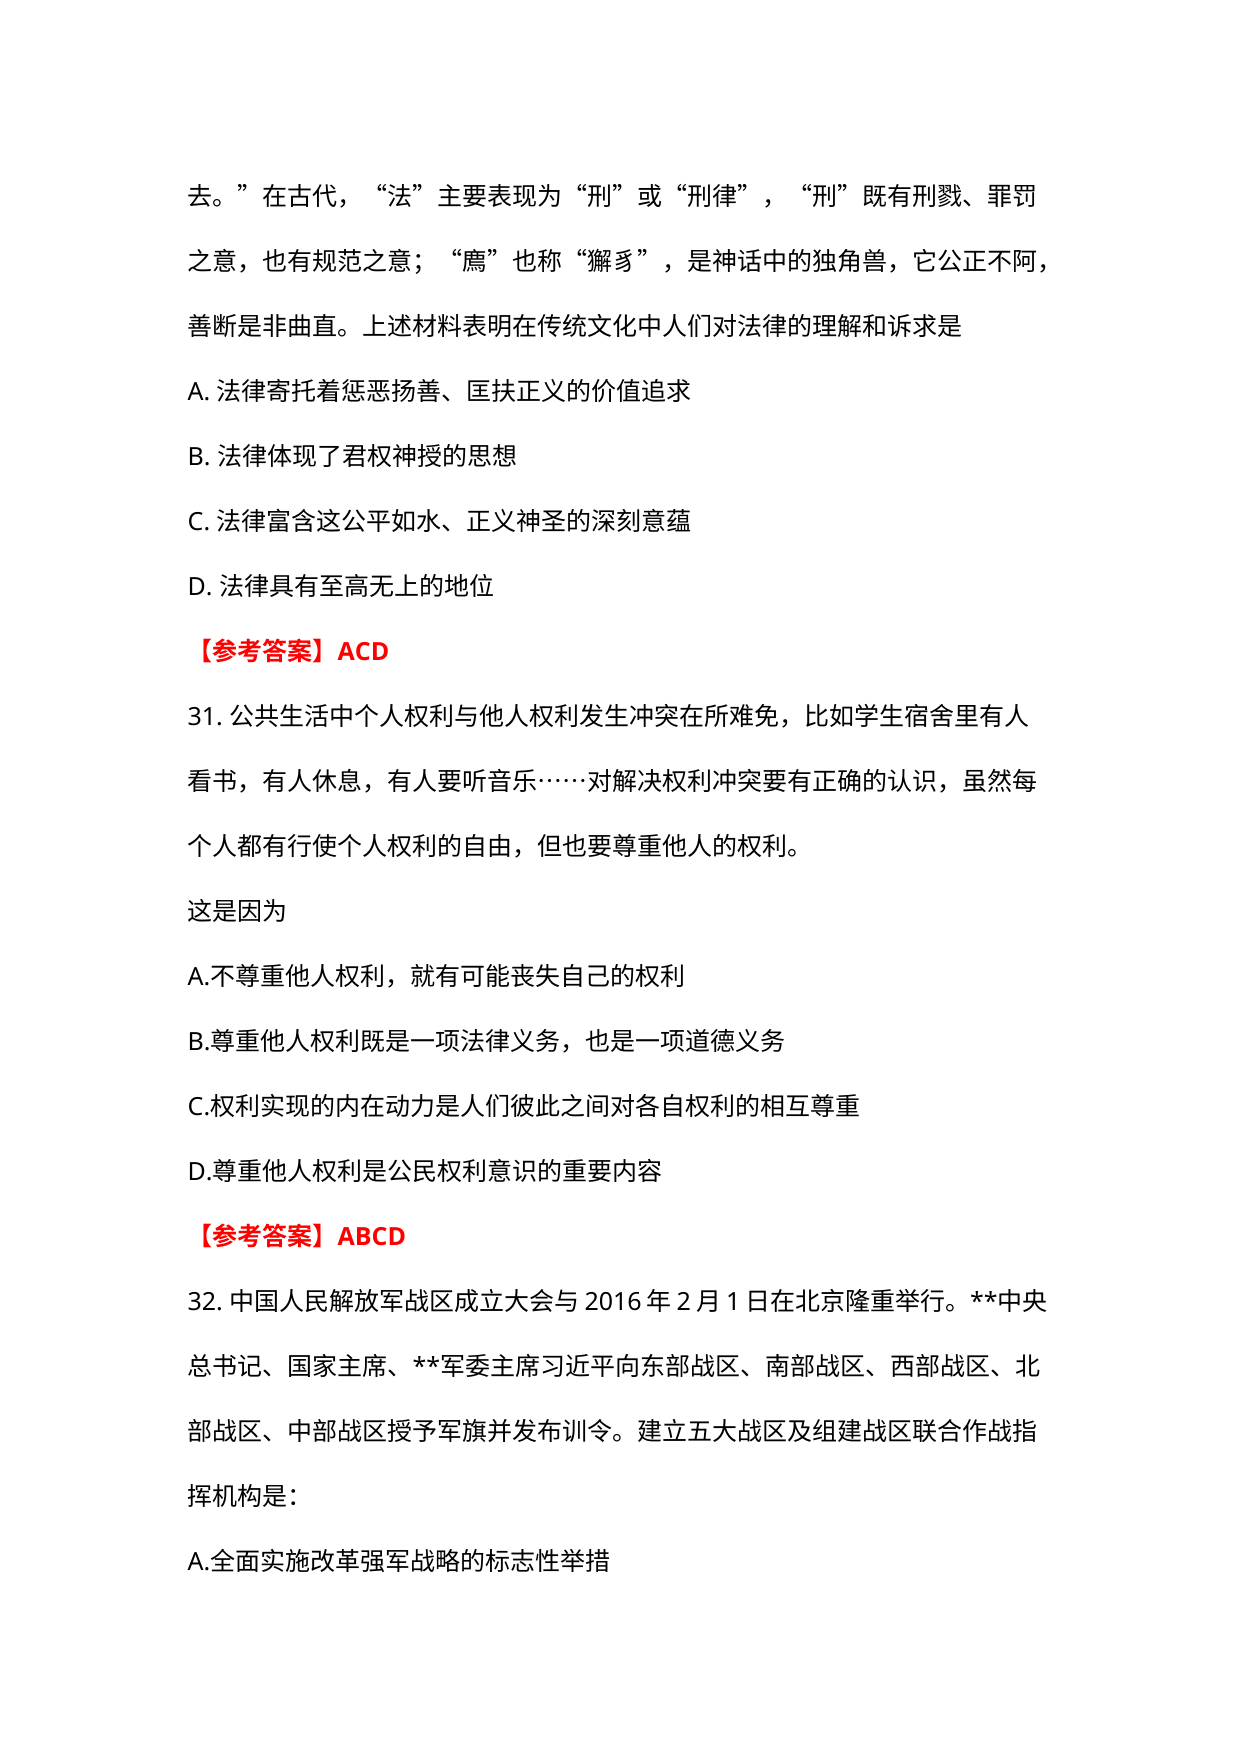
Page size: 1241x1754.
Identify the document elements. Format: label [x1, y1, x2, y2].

text [187, 162, 1053, 1592]
